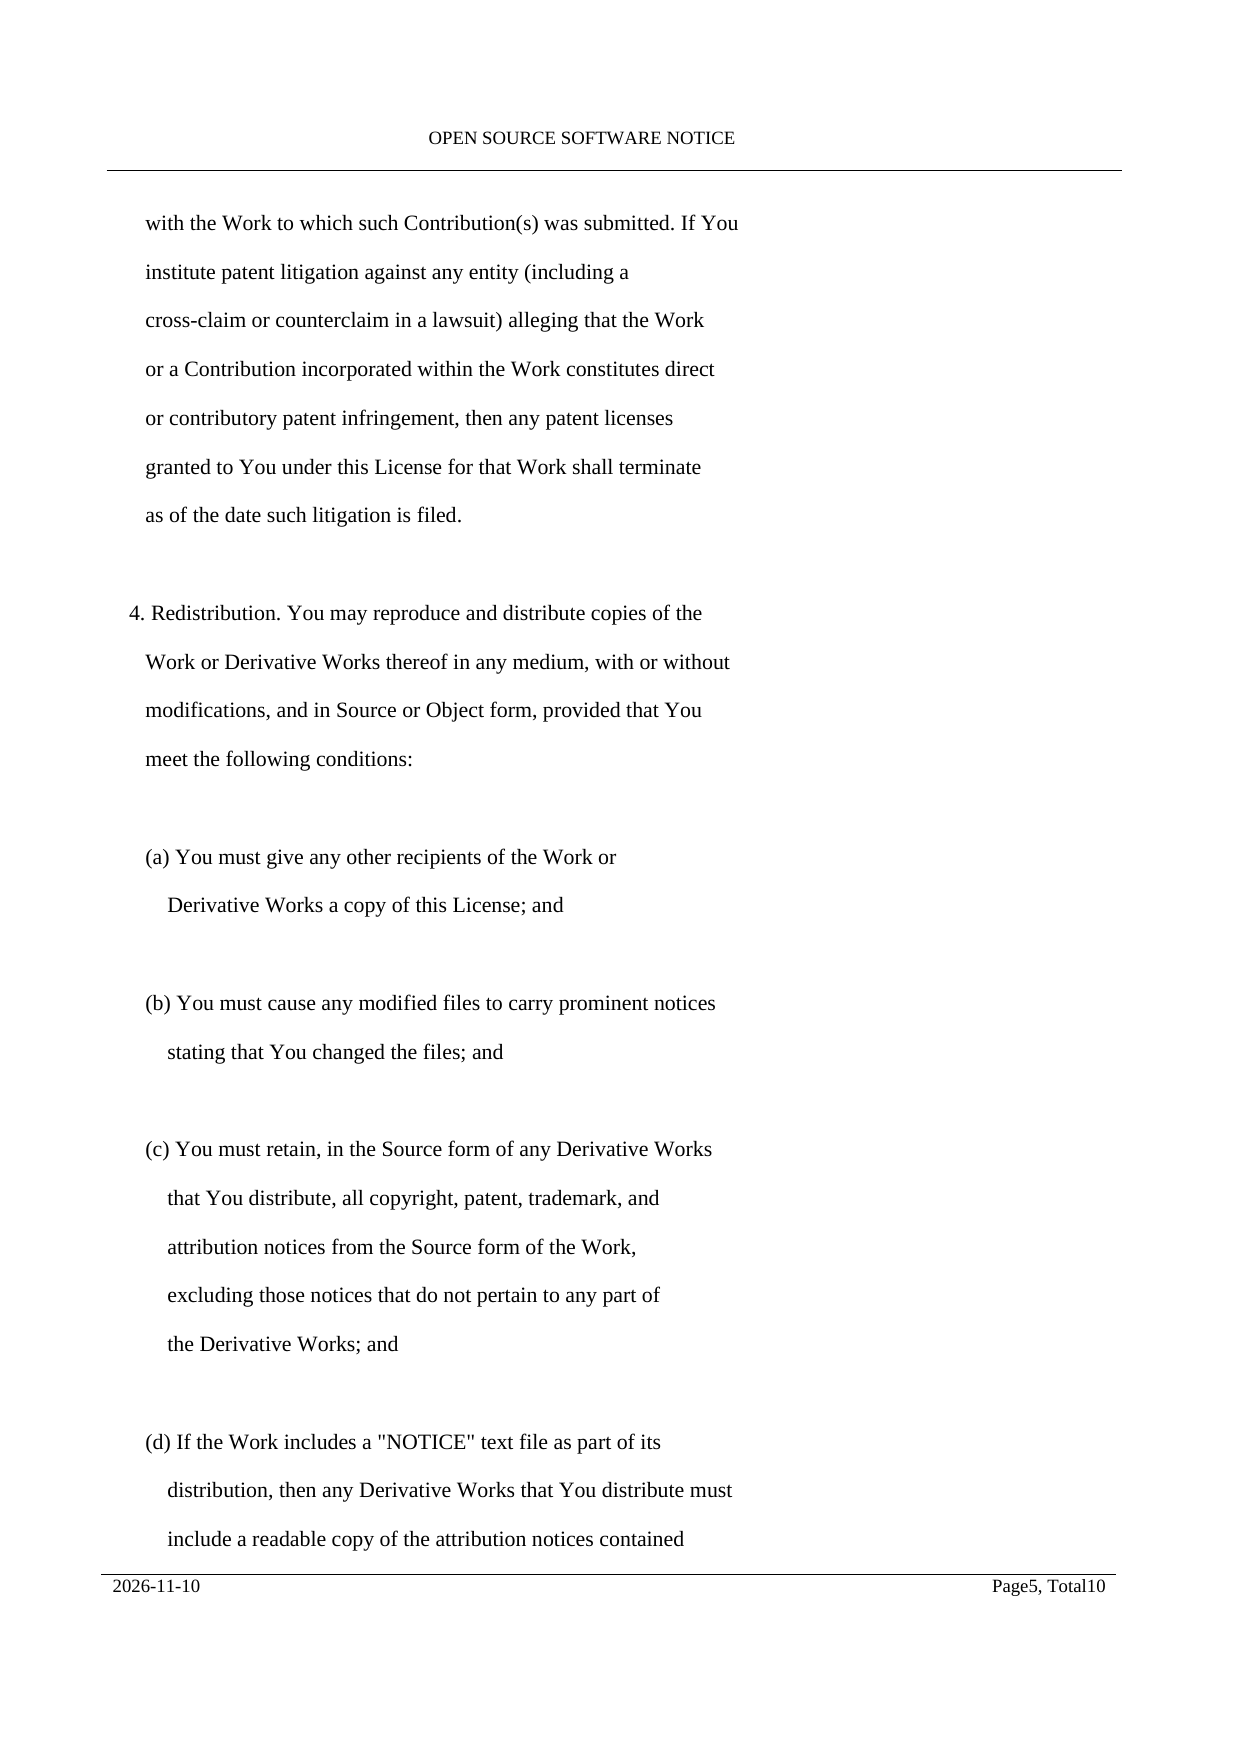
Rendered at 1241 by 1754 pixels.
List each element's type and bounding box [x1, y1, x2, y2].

text [112, 206, 1128, 1555]
